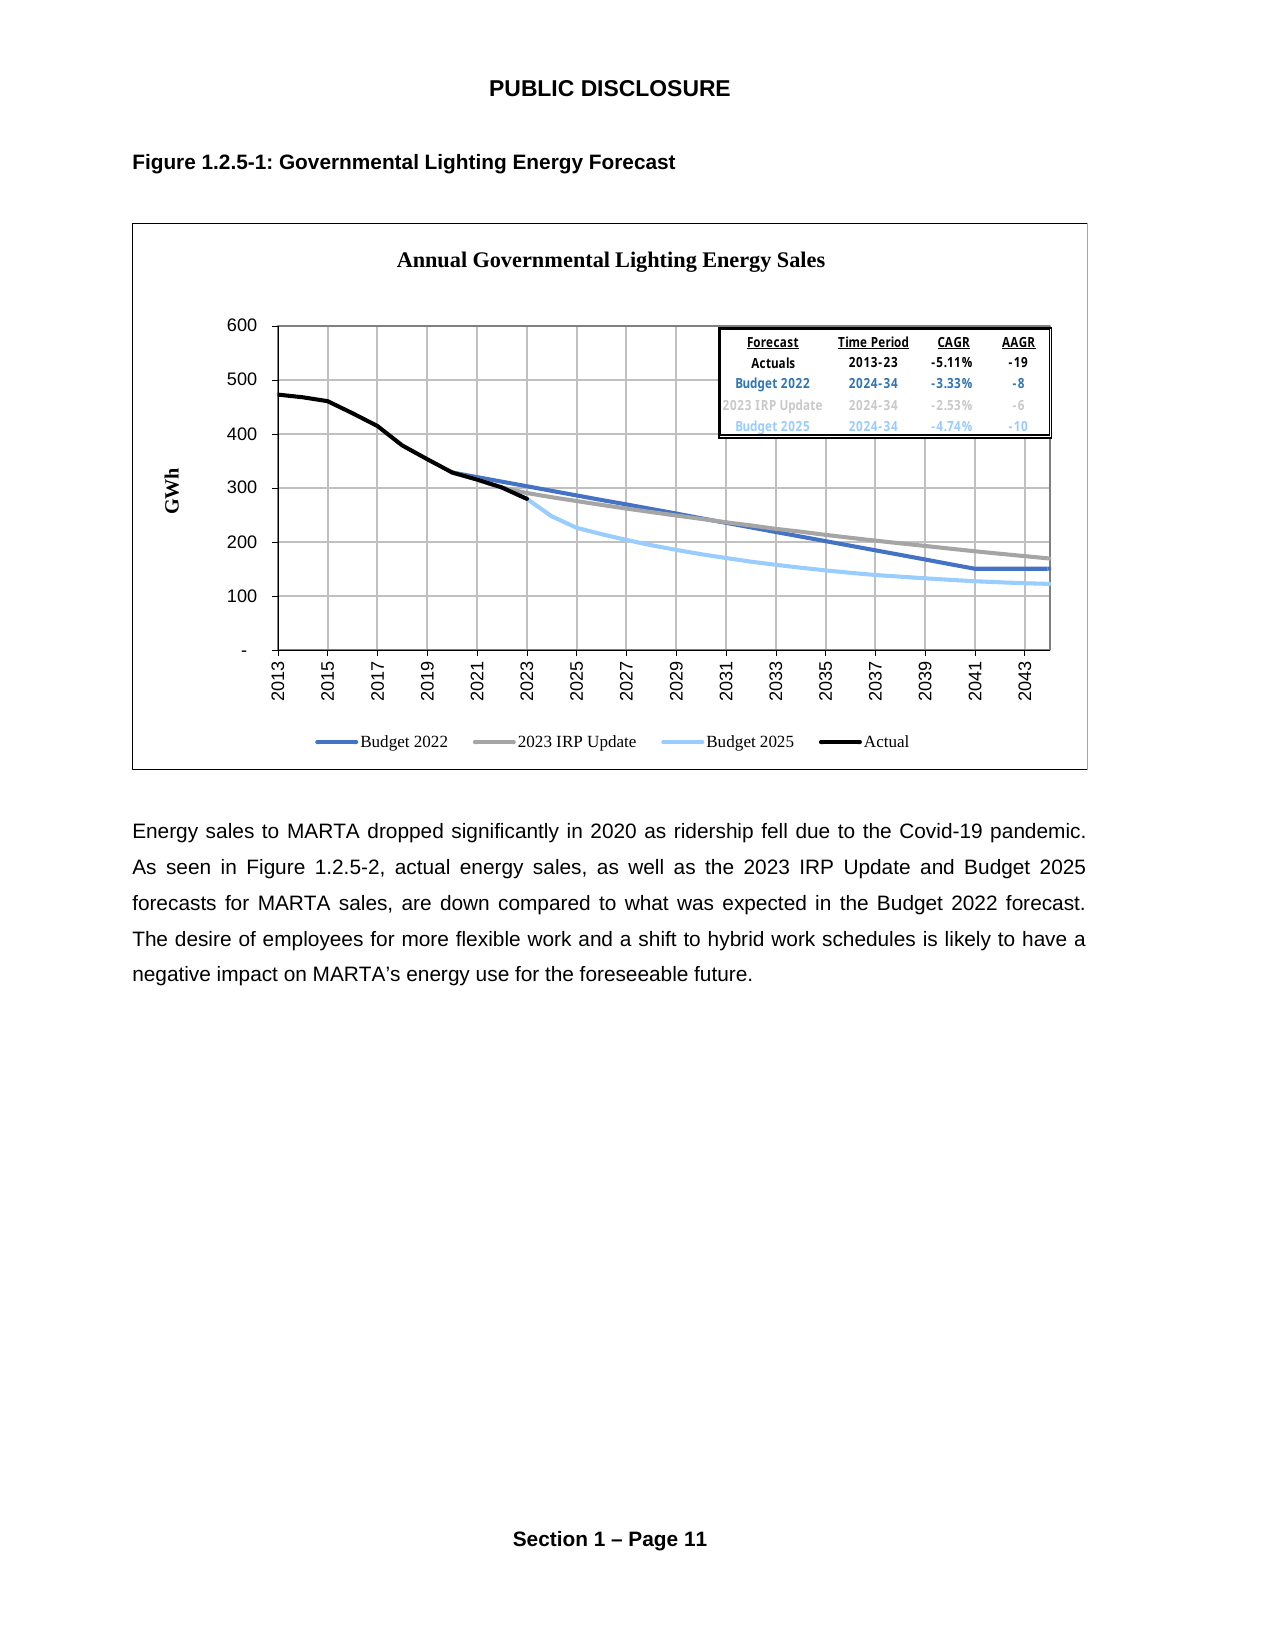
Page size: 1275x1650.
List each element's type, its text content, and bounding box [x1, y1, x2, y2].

text Energy sales to MARTA dropped significantly in 2020 as ridership fell due to the Covid-19 pandemic. As seen in Figure 1.2.5-2, actual energy sales, as well as the 2023 IRP Update and Budget 2025 forecasts for MARTA sales, are down compared to what was expected in the Budget 2022 forecast. The desire of employees for more flexible work and a shift to hybrid work schedules is likely to have a negative impact on MARTA’s energy use for the foreseeable future. [132, 818, 1087, 986]
text Figure 1.2.5-1: Governmental Lighting Energy Forecast [132, 150, 1087, 174]
